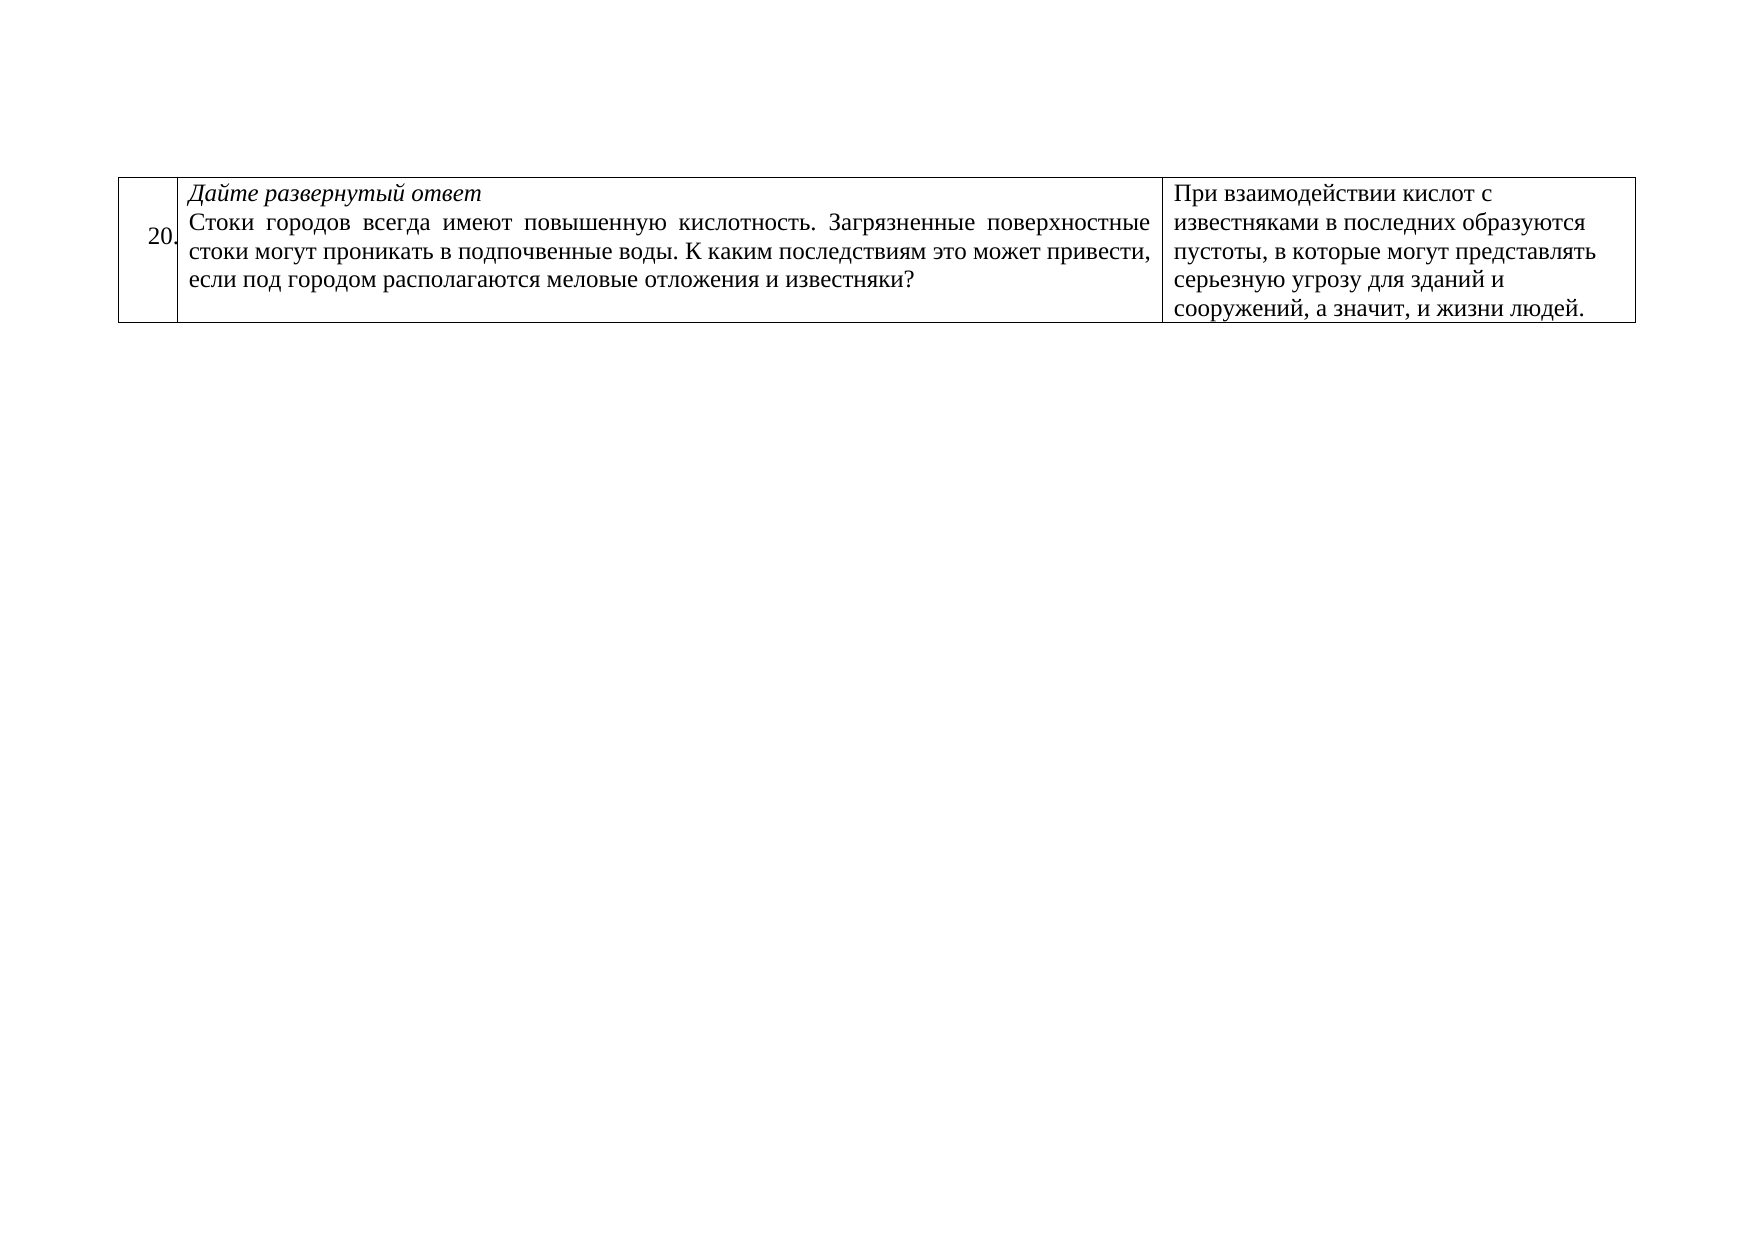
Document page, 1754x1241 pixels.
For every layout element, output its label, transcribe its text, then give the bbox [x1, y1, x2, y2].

table_cell Дайте развернутый ответ Стоки городов всегда имеют повышенную кислотность. Загрязненные поверхностные стоки могут проникать в подпочвенные воды. К каким последствиям это может привести, если под городом располагаются меловые отложения и известняки? [178, 178, 1162, 322]
table_cell При взаимодействии кислот с известняками в последних образуются пустоты, в которые могут представлять серьезную угрозу для зданий и сооружений, а значит, и жизни людей. [1163, 178, 1635, 322]
table_cell [119, 178, 177, 322]
